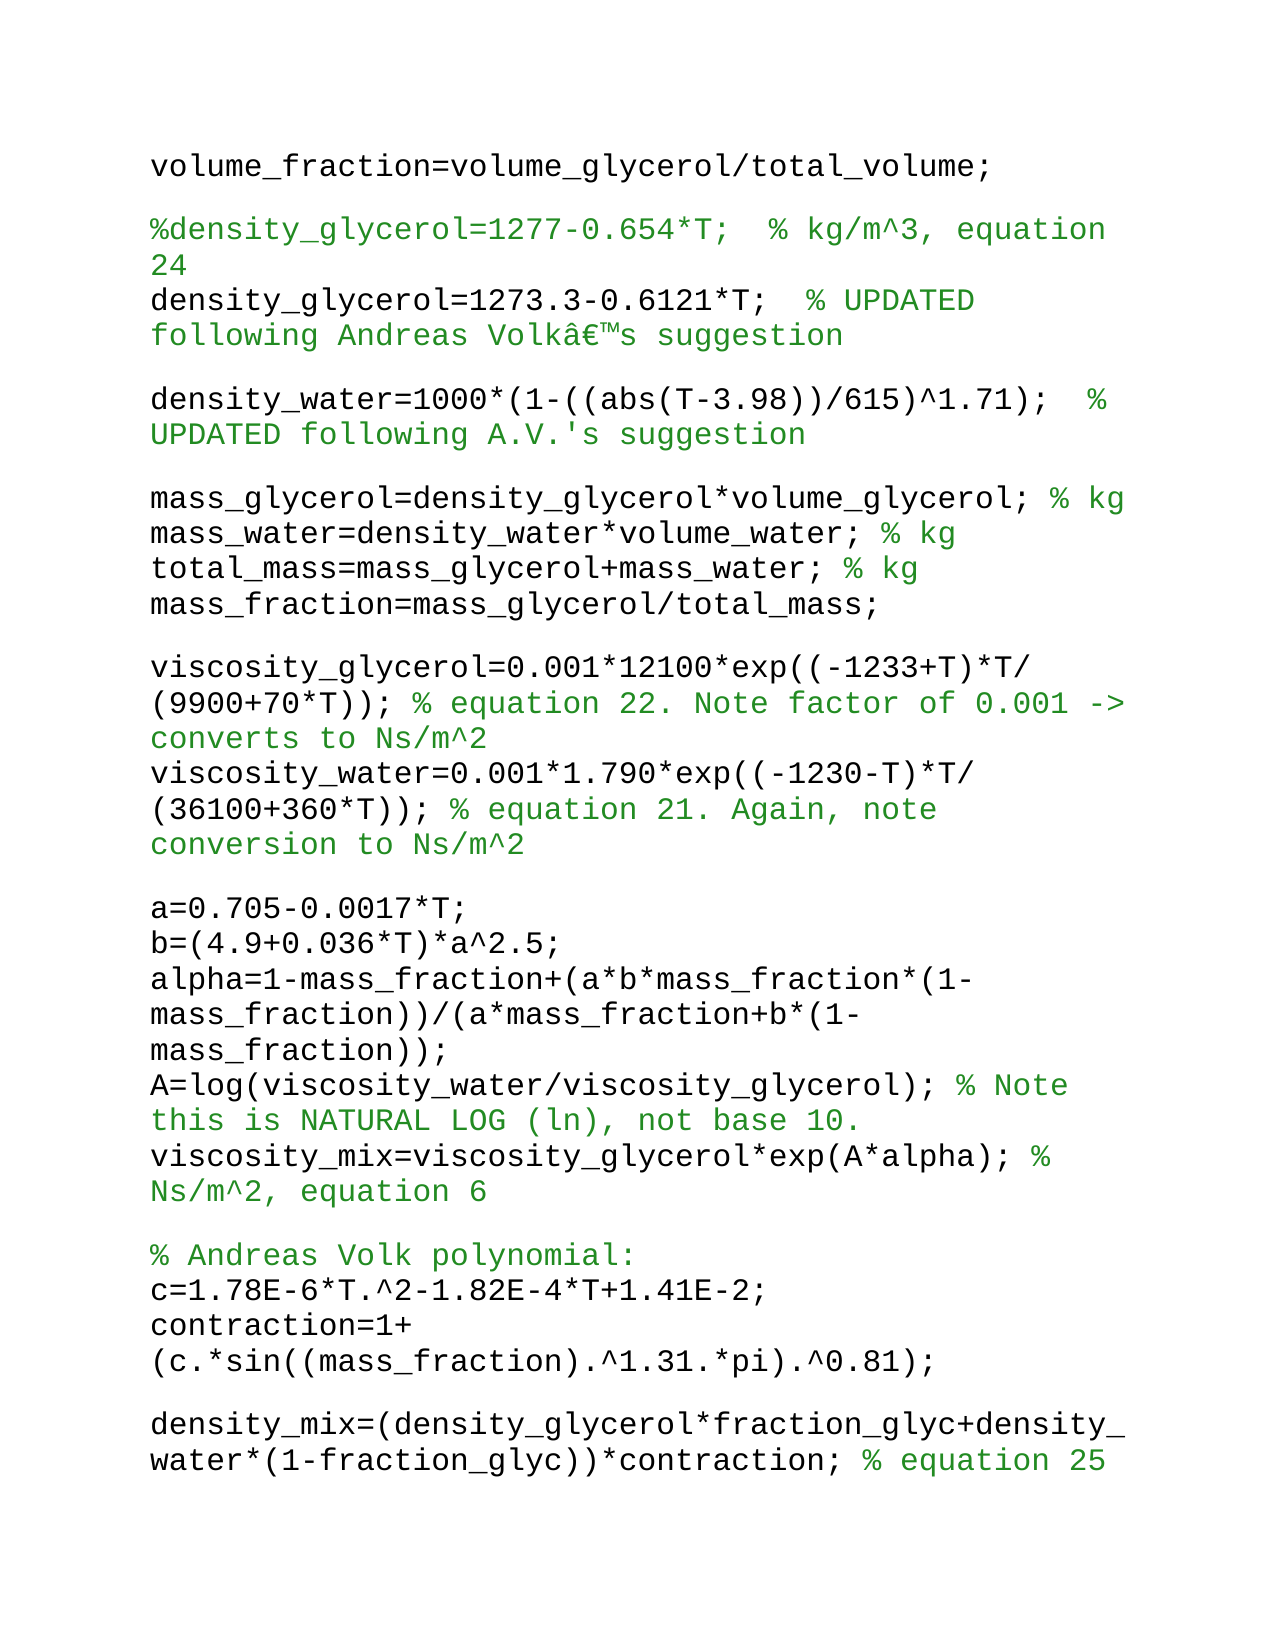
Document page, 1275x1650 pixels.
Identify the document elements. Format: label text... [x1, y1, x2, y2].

text mass_water=density_water*volume_water; % kg [150, 517, 1125, 553]
text total_mass=mass_glycerol+mass_water; % kg [150, 553, 1125, 588]
text volume_fraction=volume_glycerol/total_volume; [150, 150, 1125, 185]
text c=1.78E-6*T.^2-1.82E-4*T+1.41E-2; [150, 1274, 1125, 1310]
text alpha=1-mass_fraction+(a*b*mass_fraction*(1-mass_fraction))/(a*mass_fraction+b*(1-mass_fraction)); [150, 963, 1125, 1069]
text a=0.705-0.0017*T; [150, 892, 1125, 928]
text %density_glycerol=1277-0.654*T; % kg/m^3, equation 24 [150, 213, 1125, 284]
text density_water=1000*(1-((abs(T-3.98))/615)^1.71); % UPDATED following A.V.'s suggestion [150, 383, 1125, 454]
text density_mix=(density_glycerol*fraction_glyc+density_water*(1-fraction_glyc))*contraction; % equation 25 [150, 1409, 1125, 1479]
text density_glycerol=1273.3-0.6121*T; % UPDATED following Andreas Volkâ€™s suggestion [150, 284, 1125, 355]
text b=(4.9+0.036*T)*a^2.5; [150, 928, 1125, 963]
text mass_glycerol=density_glycerol*volume_glycerol; % kg [150, 482, 1125, 517]
text % Andreas Volk polynomial: [150, 1239, 1125, 1274]
text contraction=1+(c.*sin((mass_fraction).^1.31.*pi).^0.81); [150, 1310, 1125, 1381]
text A=log(viscosity_water/viscosity_glycerol); % Note this is NATURAL LOG (ln), not base 10. [150, 1069, 1125, 1140]
text viscosity_glycerol=0.001*12100*exp((-1233+T)*T/(9900+70*T)); % equation 22. Note factor of 0.001 -> converts to Ns/m^2 [150, 652, 1125, 758]
text mass_fraction=mass_glycerol/total_mass; [150, 588, 1125, 624]
text viscosity_water=0.001*1.790*exp((-1230-T)*T/(36100+360*T)); % equation 21. Again, note conversion to Ns/m^2 [150, 758, 1125, 864]
text viscosity_mix=viscosity_glycerol*exp(A*alpha); % Ns/m^2, equation 6 [150, 1140, 1125, 1211]
